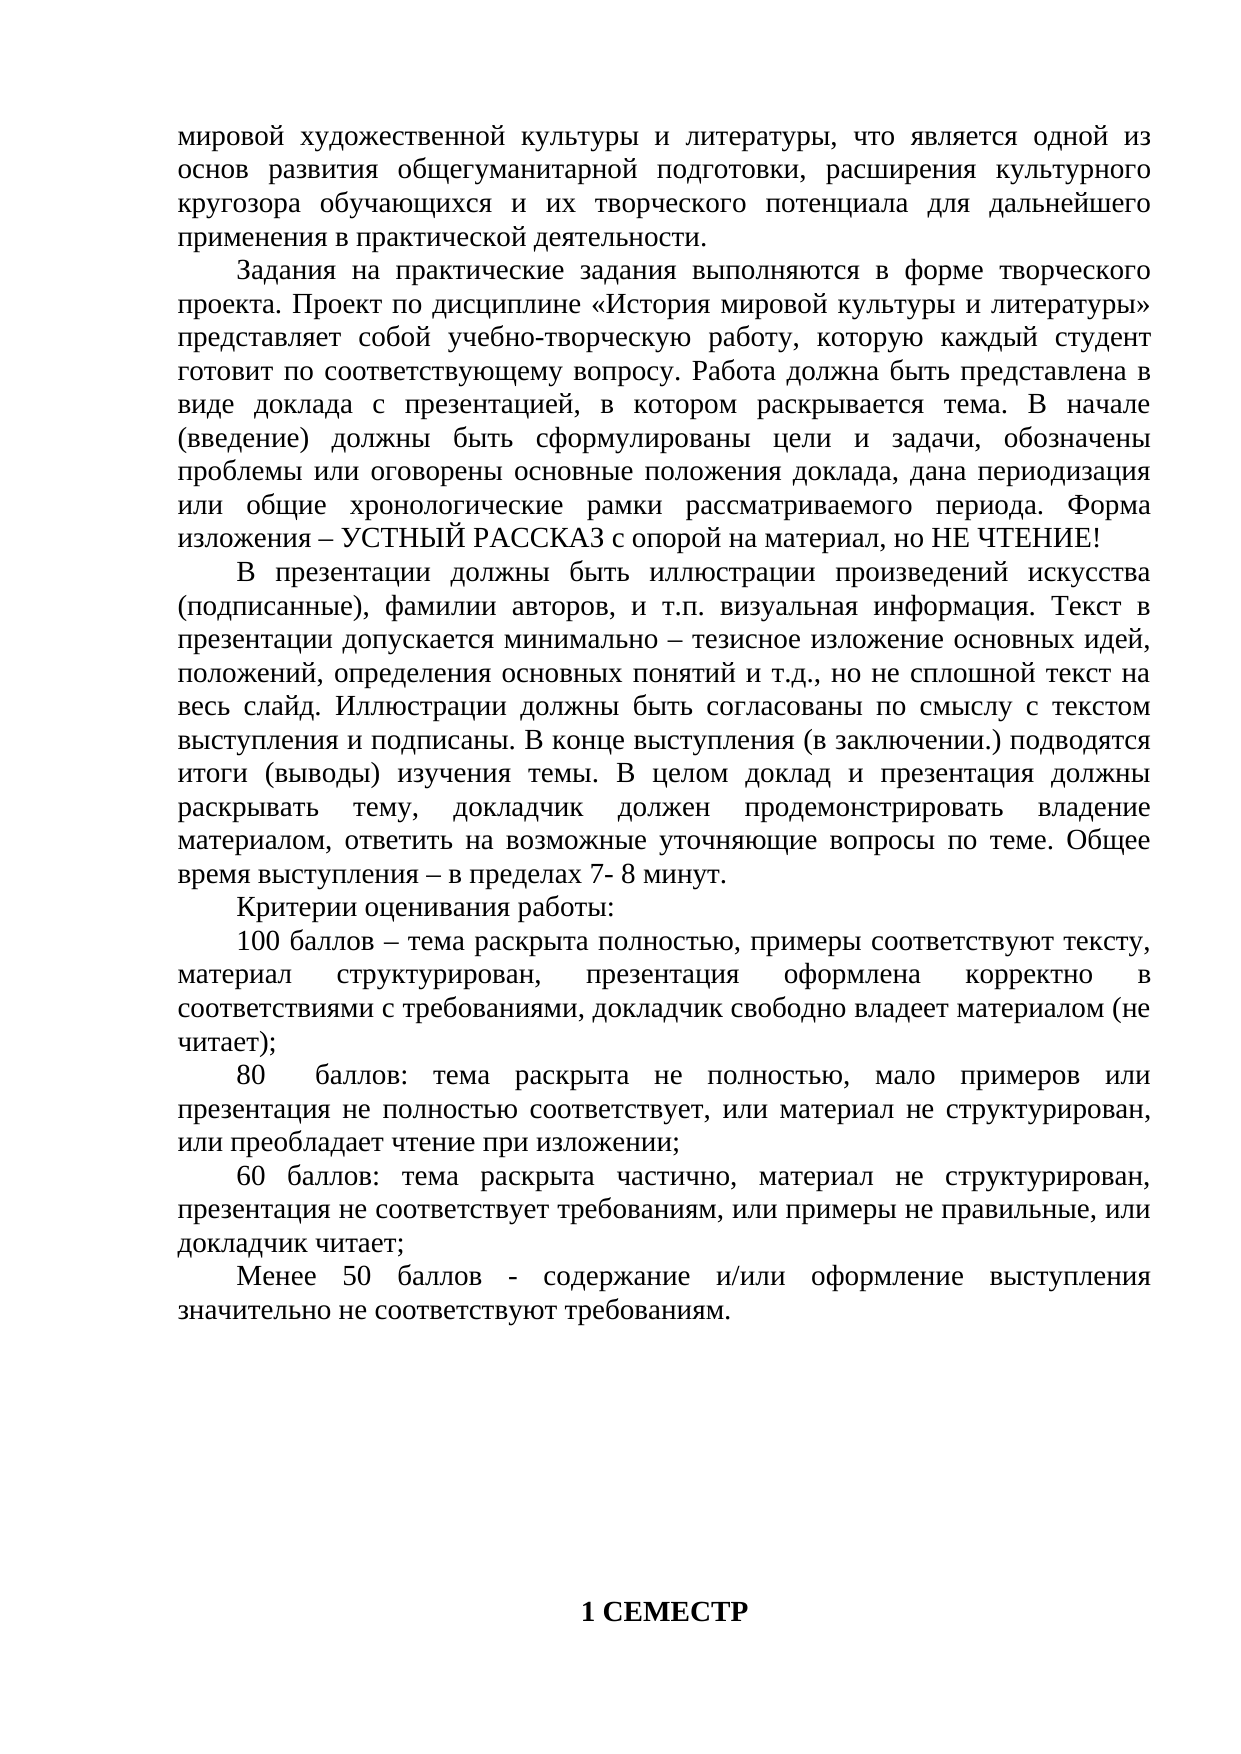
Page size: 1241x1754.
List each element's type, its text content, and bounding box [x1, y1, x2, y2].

text Менее 50 баллов - содержание и/или оформление выступления значительно не соответствуют требованиям. [177, 1258, 1152, 1326]
text В презентации должны быть иллюстрации произведений искусства (подписанные), фамилии авторов, и т.п. визуальная информация. Текст в презентации допускается минимально – тезисное изложение основных идей, положений, определения основных понятий и т.д., но не сплошной текст на весь слайд. Иллюстрации должны быть согласованы по смыслу с текстом выступления и подписаны. В конце выступления (в заключении.) подводятся итоги (выводы) изучения темы. В целом доклад и презентация должны раскрывать тему, докладчик должен продемонстрировать владение материалом, ответить на возможные уточняющие вопросы по теме. Общее время выступления – в пределах 7- 8 минут. [177, 554, 1152, 889]
text Задания на практические задания выполняются в форме творческого проекта. Проект по дисциплине «История мировой культуры и литературы» представляет собой учебно-творческую работу, которую каждый студент готовит по соответствующему вопросу. Работа должна быть представлена в виде доклада с презентацией, в котором раскрывается тема. В начале (введение) должны быть сформулированы цели и задачи, обозначены проблемы или оговорены основные положения доклада, дана периодизация или общие хронологические рамки рассматриваемого периода. Форма изложения – УСТНЫЙ РАССКАЗ с опорой на материал, но НЕ ЧТЕНИЕ! [177, 252, 1152, 554]
text 60 баллов: тема раскрыта частично, материал не структурирован, презентация не соответствует требованиям, или примеры не правильные, или докладчик читает; [177, 1158, 1152, 1258]
text Критерии оценивания работы: [177, 889, 1152, 923]
text 80 баллов: тема раскрыта не полностью, мало примеров или презентация не полностью соответствует, или материал не структурирован, или преобладает чтение при изложении; [177, 1057, 1152, 1158]
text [177, 118, 1152, 252]
text 1 СЕМЕСТР [177, 1594, 1152, 1627]
text 100 баллов – тема раскрыта полностью, примеры соответствуют тексту, материал структурирован, презентация оформлена корректно в соответствиями с требованиями, докладчик свободно владеет материалом (не читает); [177, 923, 1152, 1057]
